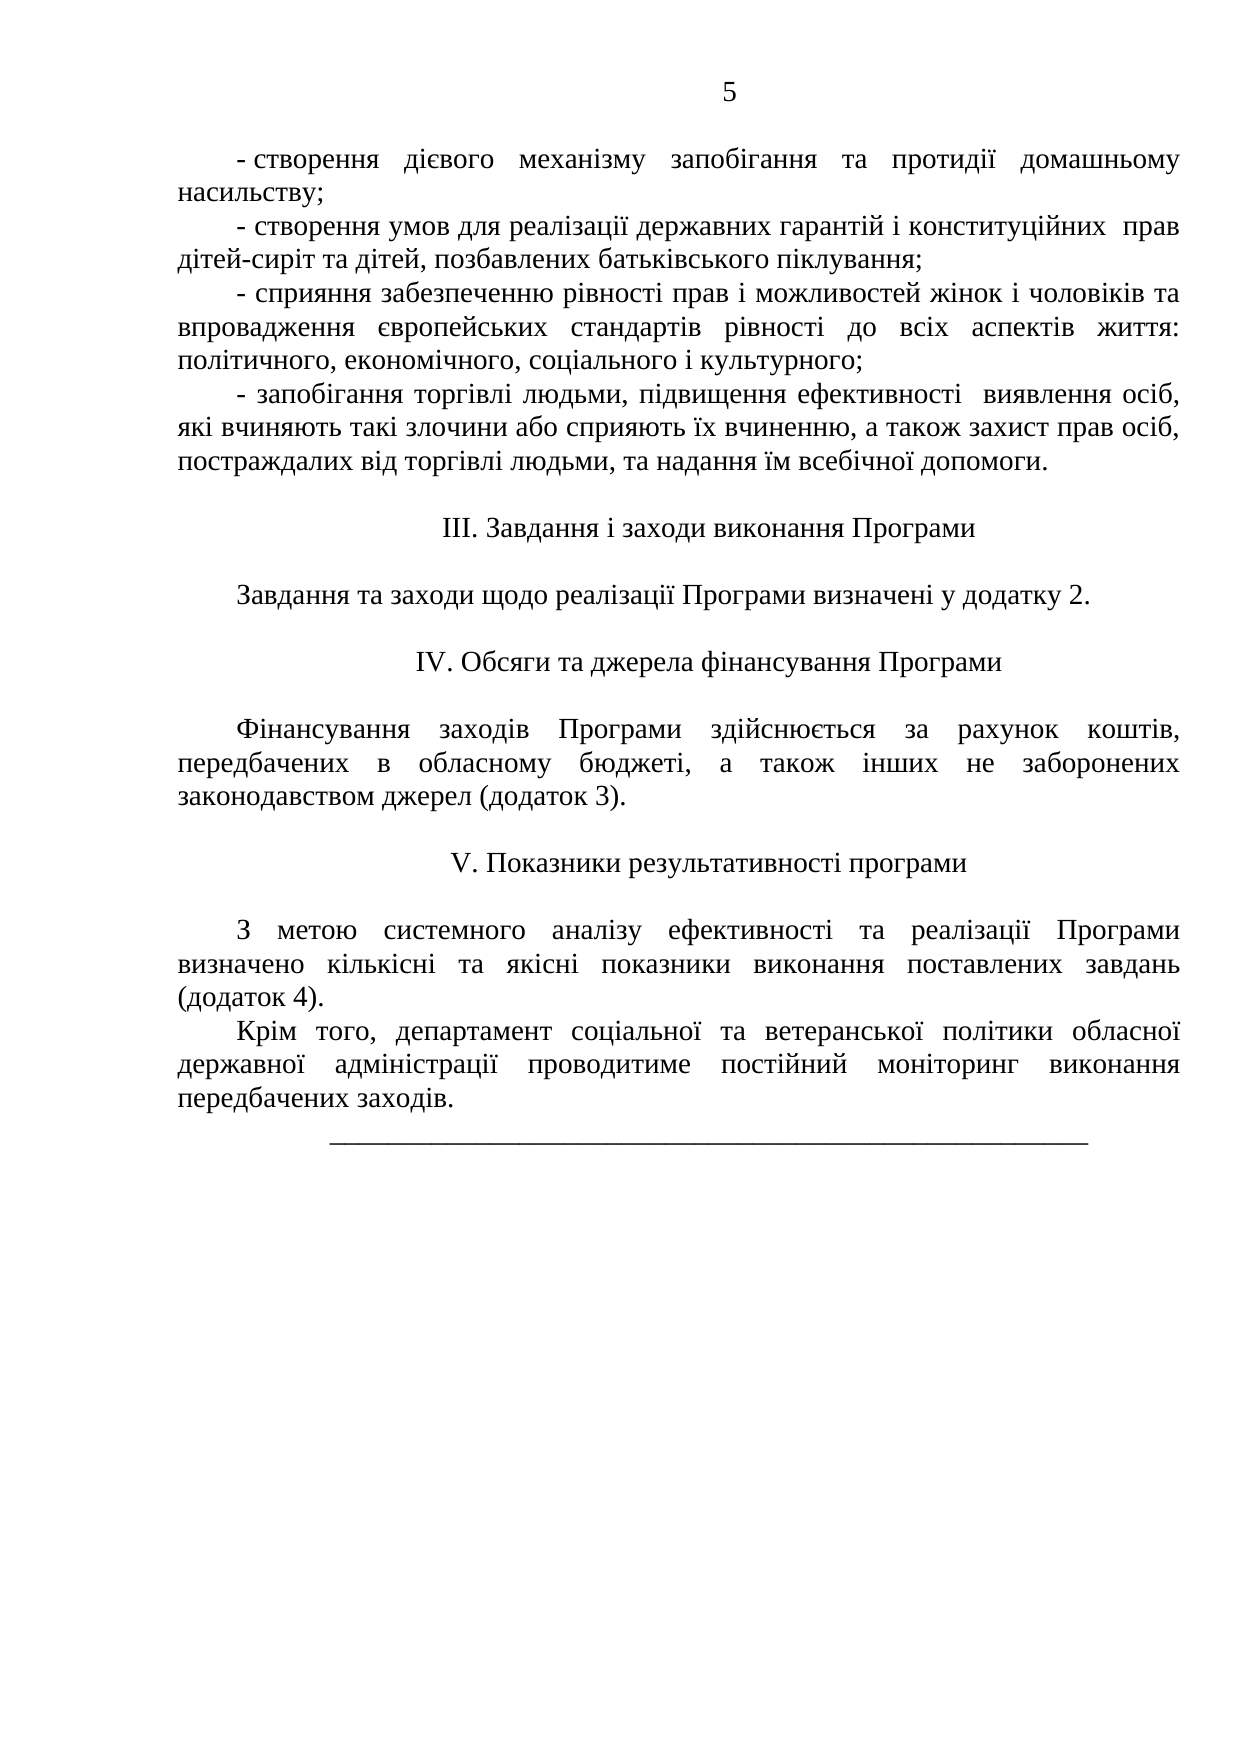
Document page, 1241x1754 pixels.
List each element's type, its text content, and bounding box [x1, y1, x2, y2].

text З метою системного аналізу ефективності та реалізації Програми визначено кількісні та якісні показники виконання поставлених завдань (додаток 4). [177, 912, 1181, 1013]
text - сприяння забезпеченню рівності прав і можливостей жінок і чоловіків та впровадження європейських стандартів рівності до всіх аспектів життя: політичного, економічного, соціального і культурного; [177, 275, 1181, 376]
text V. Показники результативності програми [177, 845, 1181, 879]
text ІІІ. Завдання і заходи виконання Програми [177, 510, 1181, 543]
text ІV. Обсяги та джерела фінансування Програми [177, 644, 1181, 678]
text Фінансування заходів Програми здійснюється за рахунок коштів, передбачених в обласному бюджеті, а також інших не заборонених законодавством джерел (додаток 3). [177, 711, 1181, 812]
text Крім того, департамент соціальної та ветеранської політики обласної державної адміністрації проводитиме постійний моніторинг виконання передбачених заходів. [177, 1013, 1181, 1114]
text - створення умов для реалізації державних гарантій і конституційних прав дітей-сиріт та дітей, позбавлених батьківського піклування; [177, 208, 1181, 275]
text - створення дієвого механізму запобігання та протидії домашньому насильству; [177, 118, 1181, 208]
text ____________________________________________________ [177, 1114, 1181, 1147]
text Завдання та заходи щодо реалізації Програми визначені у додатку 2. [177, 577, 1181, 611]
text - запобігання торгівлі людьми, підвищення ефективності виявлення осіб, які вчиняють такі злочини або сприяють їх вчиненню, а також захист прав осіб, постраждалих від торгівлі людьми, та надання їм всебічної допомоги. [177, 376, 1181, 476]
